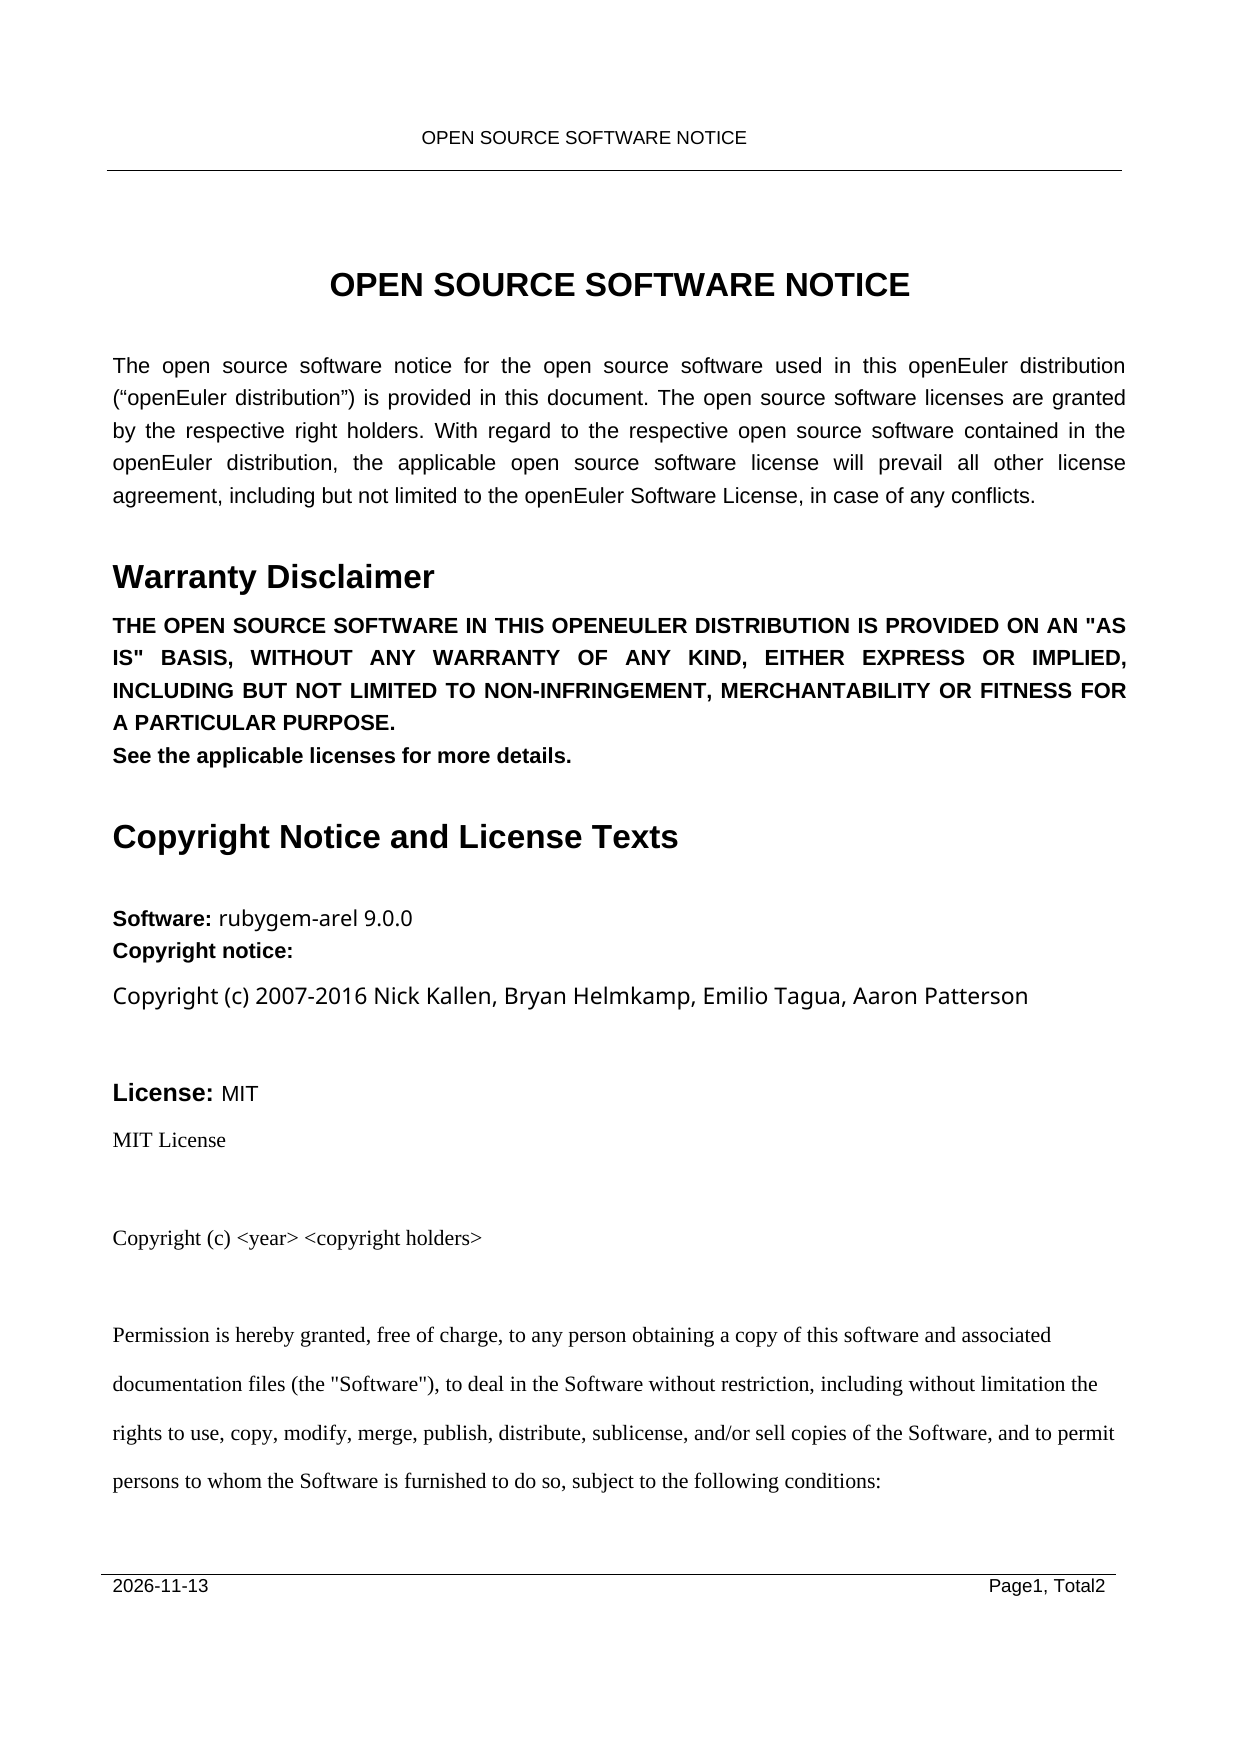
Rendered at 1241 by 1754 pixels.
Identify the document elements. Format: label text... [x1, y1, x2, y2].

text License: MIT [112, 1077, 1128, 1109]
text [112, 1123, 1128, 1497]
text The open source software notice for the open source software used in this openEuler distribution (“openEuler distribution”) is provided in this document. The open source software licenses are granted by the respective right holders. With regard to the respective open source software contained in the openEuler distribution, the applicable open source software license will prevail all other license agreement, including but not limited to the openEuler Software License, in case of any conflicts. [112, 349, 1128, 511]
text Warranty Disclaimer [112, 544, 1128, 609]
text Copyright Notice and License Texts [112, 804, 1128, 869]
text OPEN SOURCE SOFTWARE NOTICE [112, 251, 1128, 316]
text THE OPEN SOURCE SOFTWARE IN THIS OPENEULER DISTRIBUTION IS PROVIDED ON AN "AS IS" BASIS, WITHOUT ANY WARRANTY OF ANY KIND, EITHER EXPRESS OR IMPLIED, INCLUDING BUT NOT LIMITED TO NON-INFRINGEMENT, MERCHANTABILITY OR FITNESS FOR A PARTICULAR PURPOSE. See the applicable licenses for more details. [112, 609, 1128, 771]
text Copyright notice: [112, 934, 1128, 966]
text Copyright (c) 2007-2016 Nick Kallen, Bryan Helmkamp, Emilio Tagua, Aaron Patterson [112, 979, 1128, 1060]
text Software: rubygem-arel 9.0.0 [112, 901, 1128, 934]
